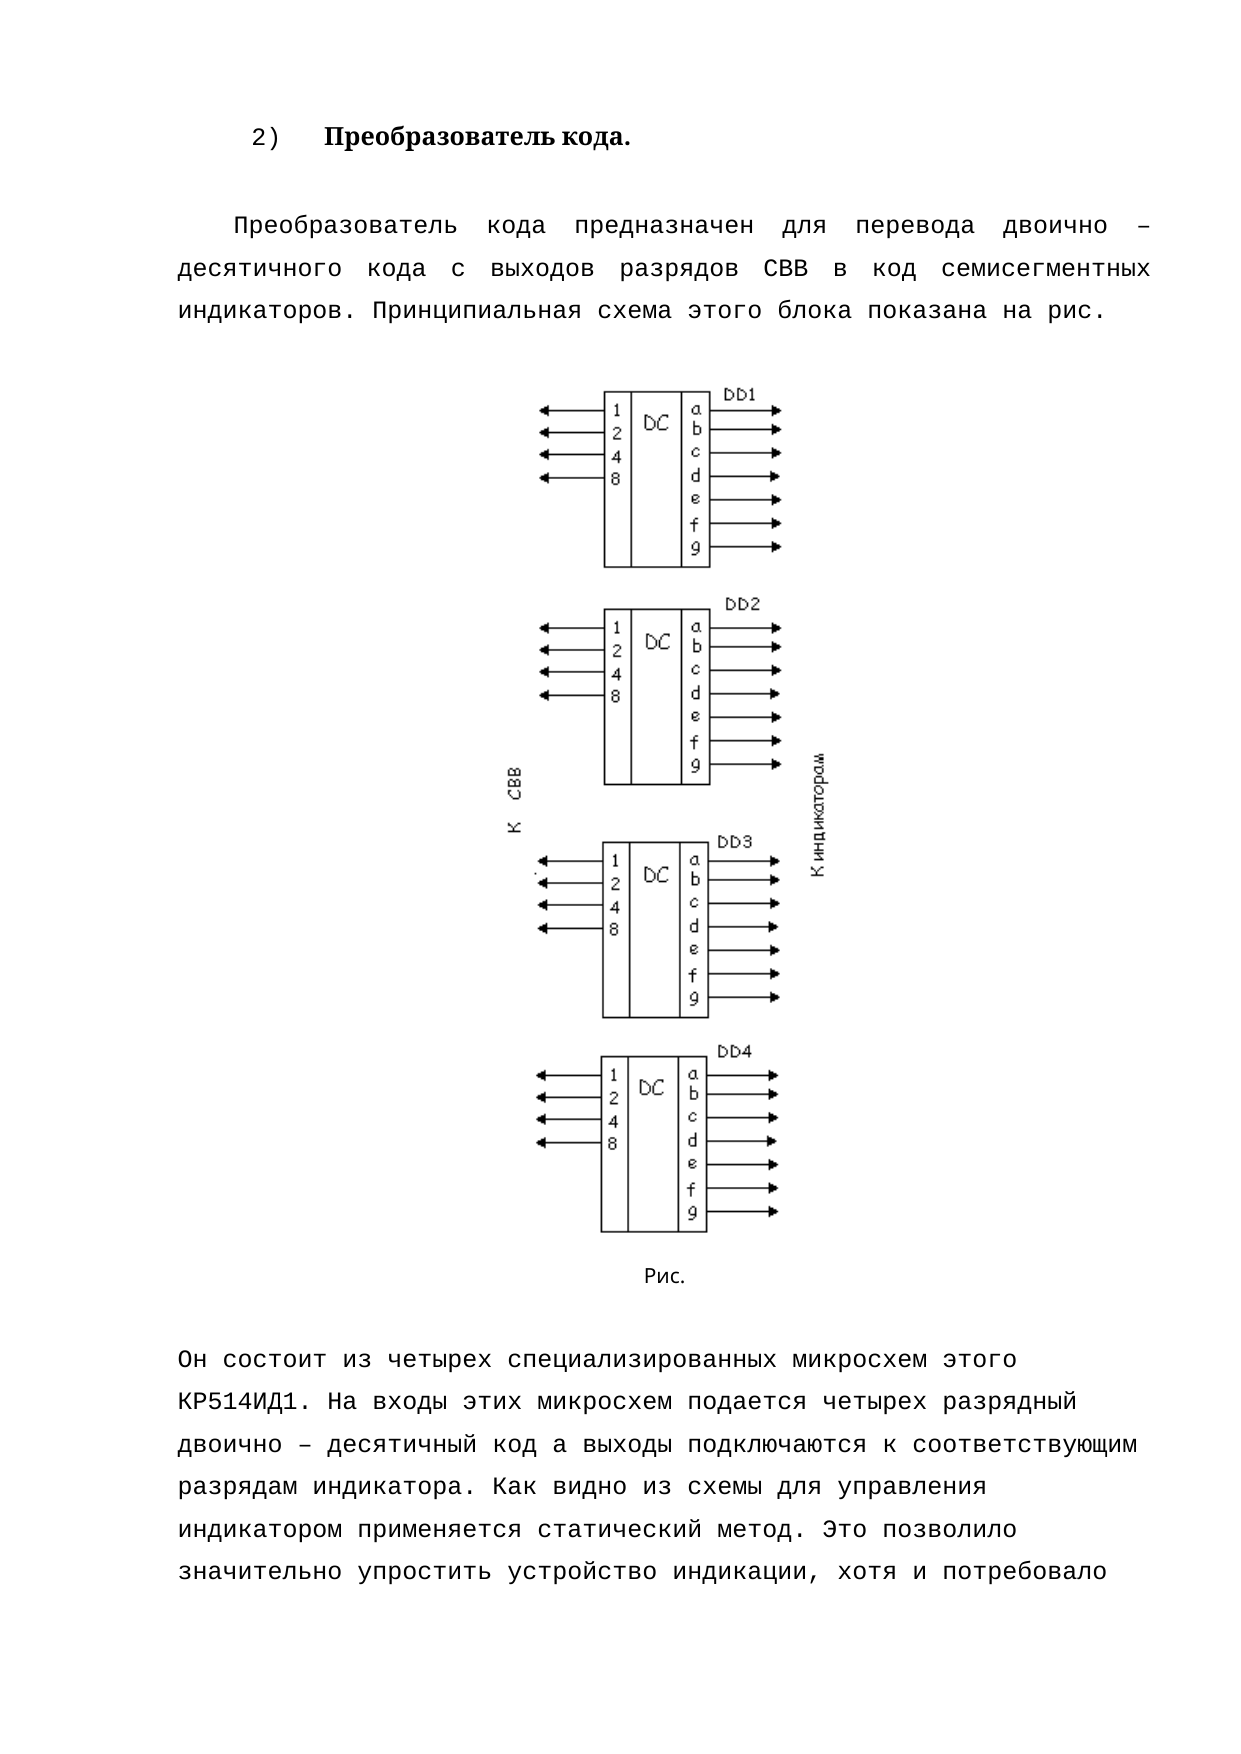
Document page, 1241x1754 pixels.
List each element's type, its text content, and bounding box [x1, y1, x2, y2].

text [177, 1346, 1152, 1587]
text Преобразователь кода предназначен для перевода двоично – десятичного кода с выходов разрядов СВВ в код семисегментных индикаторов. Принципиальная схема этого блока показана на рис. [177, 213, 1152, 326]
picture [491, 382, 838, 1247]
text Рис. [177, 1261, 1152, 1289]
text 2) Преобразователь кода. [177, 118, 1152, 152]
